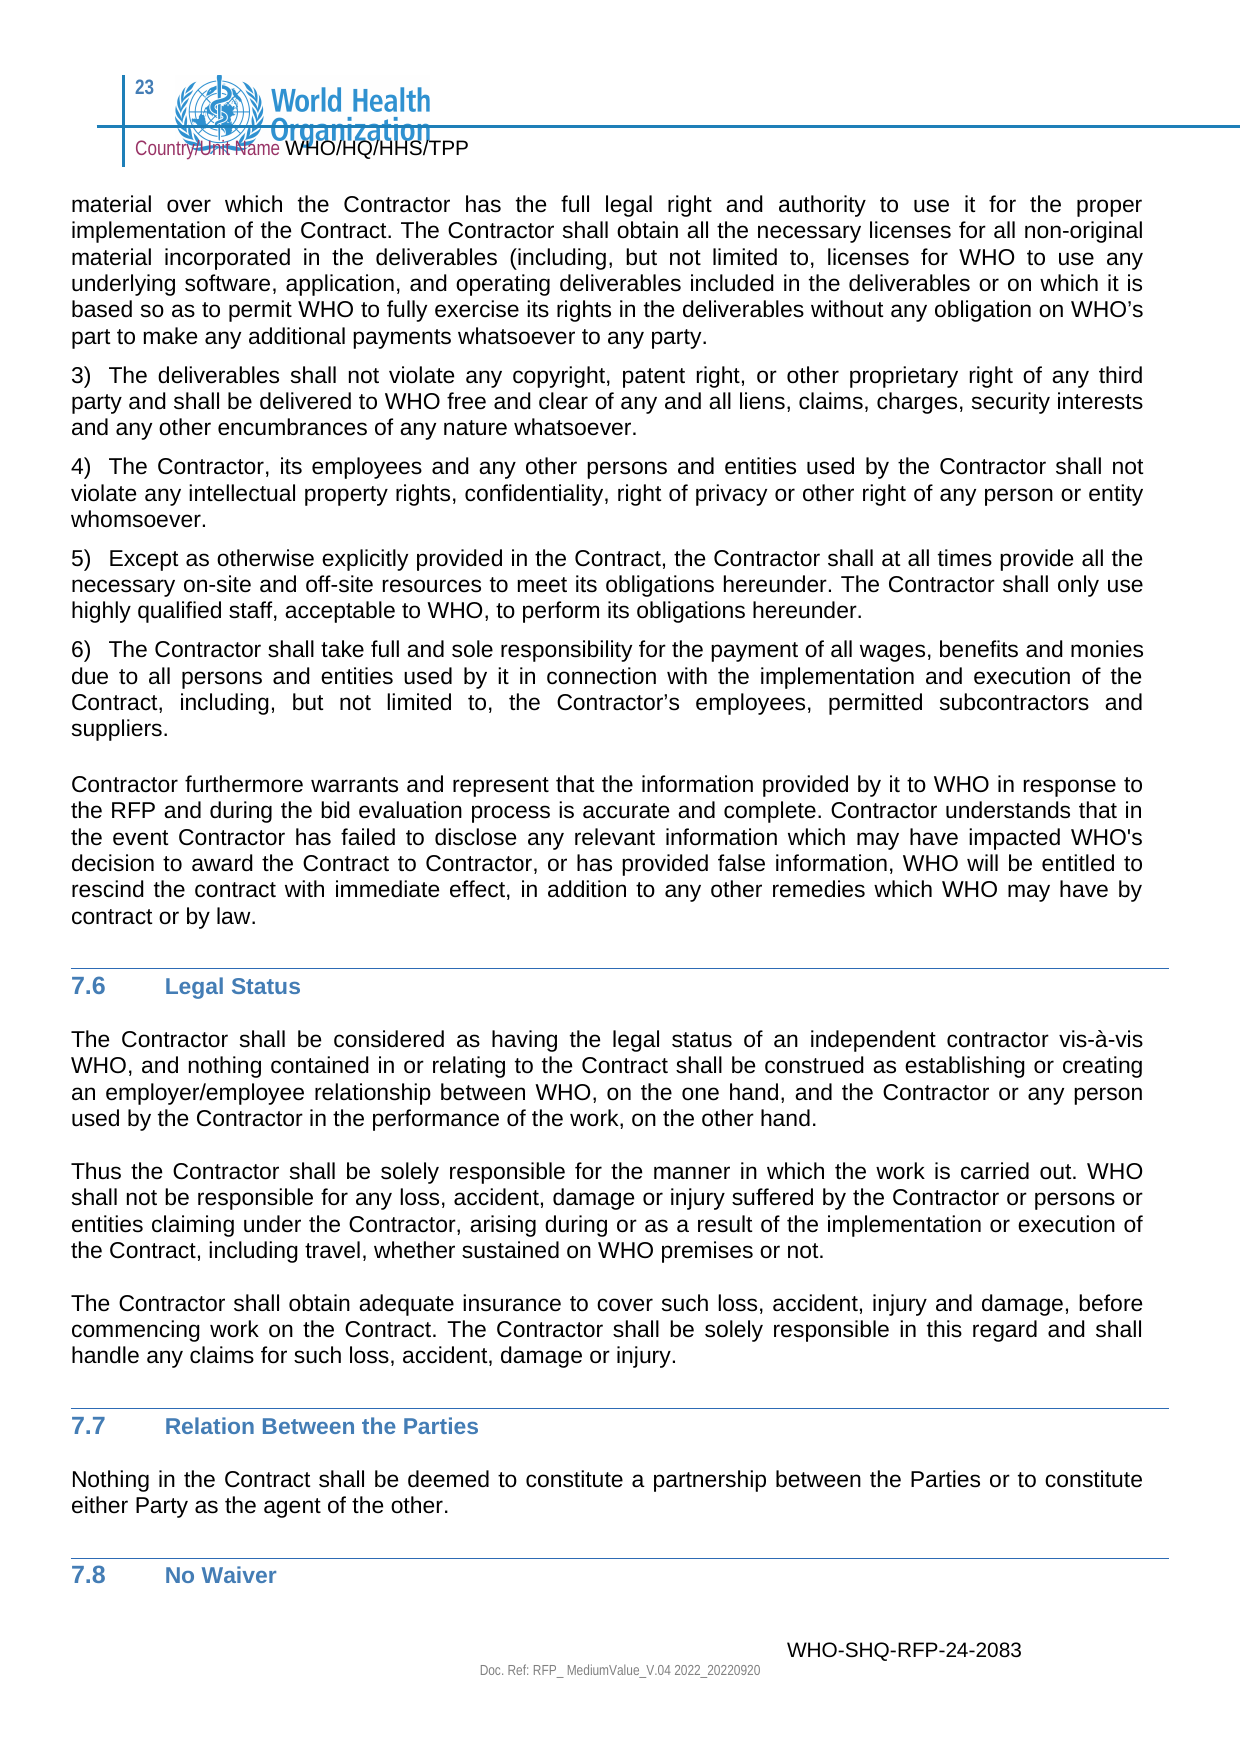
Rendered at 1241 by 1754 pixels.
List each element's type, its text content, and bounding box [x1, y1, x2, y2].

list The Contractor, its employees and any other persons and entities used by the Contractor shall not violate any intellectual property rights, confidentiality, right of privacy or other right of any person or entity whomsoever. [71, 453, 1144, 532]
picture [175, 75, 430, 125]
picture [292, 144, 298, 154]
picture [345, 148, 352, 154]
subtitle Relation Between the Parties [71, 1409, 1169, 1439]
picture [308, 148, 315, 154]
subtitle No Waiver [71, 1559, 1169, 1589]
list Except as otherwise explicitly provided in the Contract, the Contractor shall at all times provide all the necessary on-site and off-site resources to meet its obligations hereunder. The Contractor shall only use highly qualified staff, acceptable to WHO, to perform its obligations hereunder. [71, 545, 1144, 624]
text The Contractor shall obtain adequate insurance to cover such loss, accident, injury and damage, before commencing work on the Contract. The Contractor shall be solely responsible in this regard and shall handle any claims for such loss, accident, damage or injury. [71, 1290, 1144, 1369]
picture [237, 144, 242, 154]
picture [322, 142, 332, 154]
list The deliverables shall not violate any copyright, patent right, or other proprietary right of any third party and shall be delivered to WHO free and clear of any and all liens, claims, charges, security interests and any other encumbrances of any nature whatsoever. [71, 362, 1144, 441]
subtitle Legal Status [71, 969, 1169, 1000]
list The Contractor shall take full and sole responsibility for the payment of all wages, benefits and monies due to all persons and entities used by it in connection with the implementation and execution of the Contract, including, but not limited to, the Contractor’s employees, permitted subcontractors and suppliers. [71, 636, 1144, 742]
text Contractor furthermore warrants and represent that the information provided by it to WHO in response to the RFP and during the bid evaluation process is accurate and complete. Contractor understands that in the event Contractor has failed to disclose any relevant information which may have impacted WHO's decision to award the Contract to Contractor, or has provided false information, WHO will be entitled to rescind the contract with immediate effect, in addition to any other remedies which WHO may have by contract or by law. [71, 771, 1144, 929]
text The Contractor shall be considered as having the legal status of an independent contractor vis-à-vis WHO, and nothing contained in or relating to the Contract shall be construed as establishing or creating an employer/employee relationship between WHO, on the one hand, and the Contractor or any person used by the Contractor in the performance of the work, on the other hand. [71, 1026, 1144, 1132]
text Thus the Contractor shall be solely responsible for the manner in which the work is carried out. WHO shall not be responsible for any loss, accident, damage or injury suffered by the Contractor or persons or entities claiming under the Contractor, arising during or as a result of the implementation or execution of the Contract, including travel, whether sustained on WHO premises or not. [71, 1158, 1144, 1263]
picture [382, 148, 389, 154]
text Nothing in the Contract shall be deemed to constitute a partnership between the Parties or to constitute either Party as the agent of the other. [71, 1466, 1144, 1518]
picture [359, 142, 369, 154]
picture [175, 128, 430, 154]
picture [397, 148, 404, 154]
